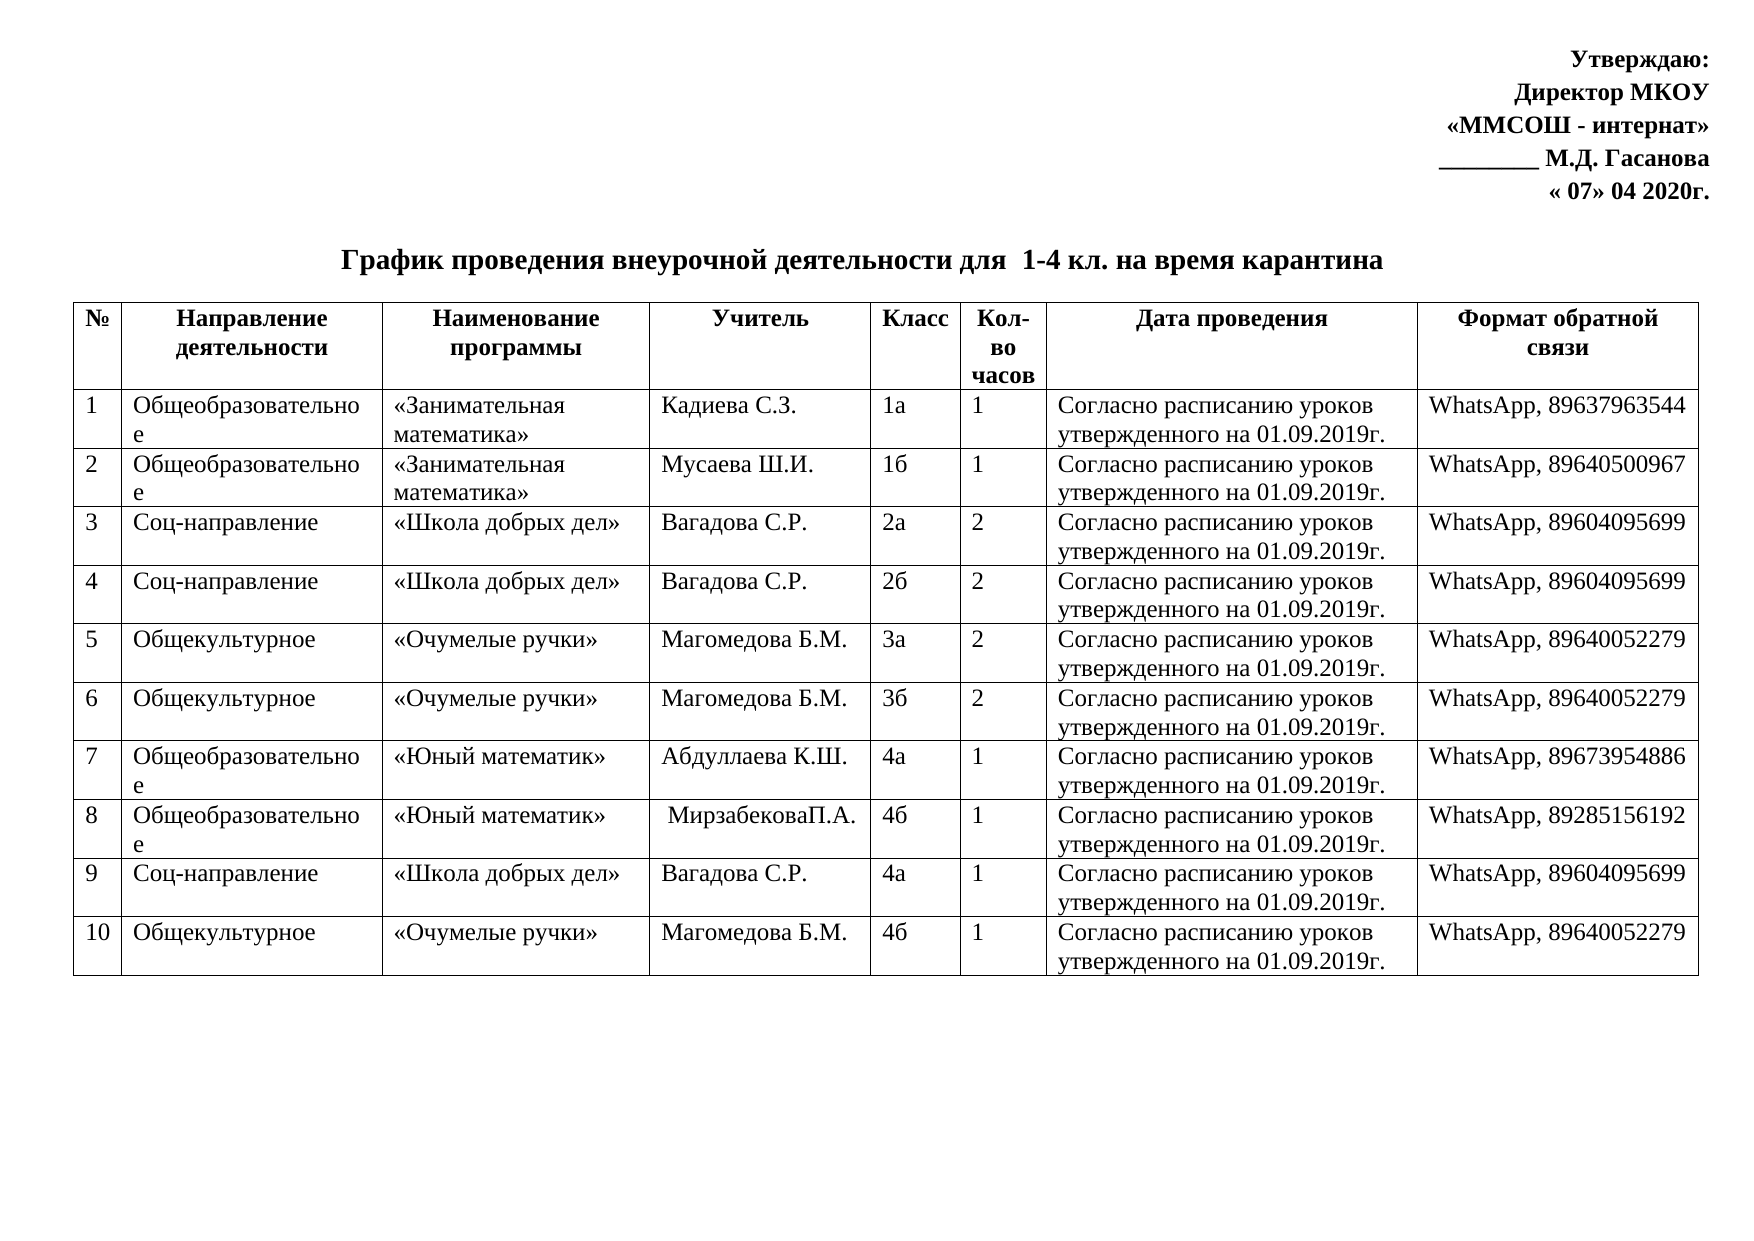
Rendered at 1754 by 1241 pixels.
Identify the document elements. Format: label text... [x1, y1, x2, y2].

table_cell WhatsApp, 89640052279 [1418, 917, 1698, 974]
table_cell Общеобразовательное [122, 741, 382, 799]
table_header Кол-во часов [961, 303, 1046, 389]
table_cell Согласно расписанию уроков утвержденного на 01.09.2019г. [1047, 800, 1417, 857]
text «ММСОШ - интернат» [15, 110, 1709, 139]
text « 07» 04 2020г. [15, 176, 1709, 205]
table_cell 8 [74, 800, 121, 857]
table_cell 9 [74, 859, 121, 916]
table_cell «Школа добрых дел» [383, 507, 649, 565]
table_cell 2 [961, 683, 1046, 740]
table_cell Согласно расписанию уроков утвержденного на 01.09.2019г. [1047, 917, 1417, 974]
table_cell Согласно расписанию уроков утвержденного на 01.09.2019г. [1047, 624, 1417, 682]
table_cell 4а [871, 859, 960, 916]
table_cell 2 [961, 507, 1046, 565]
text График проведения внеурочной деятельности для 1-4 кл. на время карантина [15, 242, 1709, 276]
table_cell WhatsApp, 89640052279 [1418, 683, 1698, 740]
table_cell 1 [961, 800, 1046, 857]
table_header Формат обратной связи [1418, 303, 1698, 389]
table_cell «Занимательная математика» [383, 449, 649, 506]
table_cell 4 [74, 566, 121, 623]
table_cell «Очумелые ручки» [383, 917, 649, 974]
table_cell 1 [961, 917, 1046, 974]
table_cell Согласно расписанию уроков утвержденного на 01.09.2019г. [1047, 449, 1417, 506]
table_cell «Школа добрых дел» [383, 859, 649, 916]
table_cell 4б [871, 800, 960, 857]
table_cell МирзабековаП.А. [650, 800, 870, 857]
table_cell 2б [871, 566, 960, 623]
table_cell 6 [74, 683, 121, 740]
table_cell Магомедова Б.М. [650, 683, 870, 740]
table_header Направление деятельности [122, 303, 382, 389]
table_cell Магомедова Б.М. [650, 624, 870, 682]
table_header Наименование программы [383, 303, 649, 389]
text Директор МКОУ [15, 77, 1709, 106]
table_cell WhatsApp, 89604095699 [1418, 507, 1698, 565]
table_cell 1 [961, 449, 1046, 506]
table_cell WhatsApp, 89640052279 [1418, 624, 1698, 682]
table_cell Общекультурное [122, 624, 382, 682]
table_cell 4б [871, 917, 960, 974]
table_cell 1а [871, 390, 960, 448]
table_cell «Школа добрых дел» [383, 566, 649, 623]
table_cell WhatsApp, 89640500967 [1418, 449, 1698, 506]
table_cell 1 [961, 741, 1046, 799]
table_cell 1 [74, 390, 121, 448]
table_cell WhatsApp, 89673954886 [1418, 741, 1698, 799]
table_cell «Очумелые ручки» [383, 624, 649, 682]
table_cell 3а [871, 624, 960, 682]
table_cell 2 [74, 449, 121, 506]
table_header Учитель [650, 303, 870, 389]
table_cell Абдуллаева К.Ш. [650, 741, 870, 799]
table_header Класс [871, 303, 960, 389]
table_cell 3б [871, 683, 960, 740]
table_cell «Юный математик» [383, 800, 649, 857]
table_cell 2 [961, 624, 1046, 682]
table_cell WhatsApp, 89604095699 [1418, 859, 1698, 916]
table_cell Общеобразовательное [122, 390, 382, 448]
table_cell Согласно расписанию уроков утвержденного на 01.09.2019г. [1047, 859, 1417, 916]
table_cell 7 [74, 741, 121, 799]
table_cell Общекультурное [122, 683, 382, 740]
table_cell Кадиева С.З. [650, 390, 870, 448]
table_cell «Занимательная математика» [383, 390, 649, 448]
table_cell Общеобразовательное [122, 800, 382, 857]
table_cell 3 [74, 507, 121, 565]
text ________ М.Д. Гасанова [15, 143, 1709, 172]
table_cell Мусаева Ш.И. [650, 449, 870, 506]
table_cell 2а [871, 507, 960, 565]
table_cell Вагадова С.Р. [650, 859, 870, 916]
table_cell Согласно расписанию уроков утвержденного на 01.09.2019г. [1047, 507, 1417, 565]
table_cell 4а [871, 741, 960, 799]
table_cell Магомедова Б.М. [650, 917, 870, 974]
table_cell Согласно расписанию уроков утвержденного на 01.09.2019г. [1047, 390, 1417, 448]
table_cell 1 [961, 390, 1046, 448]
text Утверждаю: [15, 44, 1709, 73]
table_cell 5 [74, 624, 121, 682]
table_cell Вагадова С.Р. [650, 507, 870, 565]
table_cell Соц-направление [122, 859, 382, 916]
table_cell Согласно расписанию уроков утвержденного на 01.09.2019г. [1047, 741, 1417, 799]
table_cell 1 [961, 859, 1046, 916]
table_cell 10 [74, 917, 121, 974]
table_cell Согласно расписанию уроков утвержденного на 01.09.2019г. [1047, 566, 1417, 623]
table_cell Согласно расписанию уроков утвержденного на 01.09.2019г. [1047, 683, 1417, 740]
table_cell Общеобразовательное [122, 449, 382, 506]
table_cell «Очумелые ручки» [383, 683, 649, 740]
table_cell WhatsApp, 89637963544 [1418, 390, 1698, 448]
table_cell Общекультурное [122, 917, 382, 974]
table_header Дата проведения [1047, 303, 1417, 389]
table_cell WhatsApp, 89285156192 [1418, 800, 1698, 857]
table_cell WhatsApp, 89604095699 [1418, 566, 1698, 623]
table_cell «Юный математик» [383, 741, 649, 799]
table_cell Вагадова С.Р. [650, 566, 870, 623]
table_cell 2 [961, 566, 1046, 623]
table_header № [74, 303, 121, 389]
table_cell Соц-направление [122, 566, 382, 623]
table_cell 1б [871, 449, 960, 506]
table_cell Соц-направление [122, 507, 382, 565]
